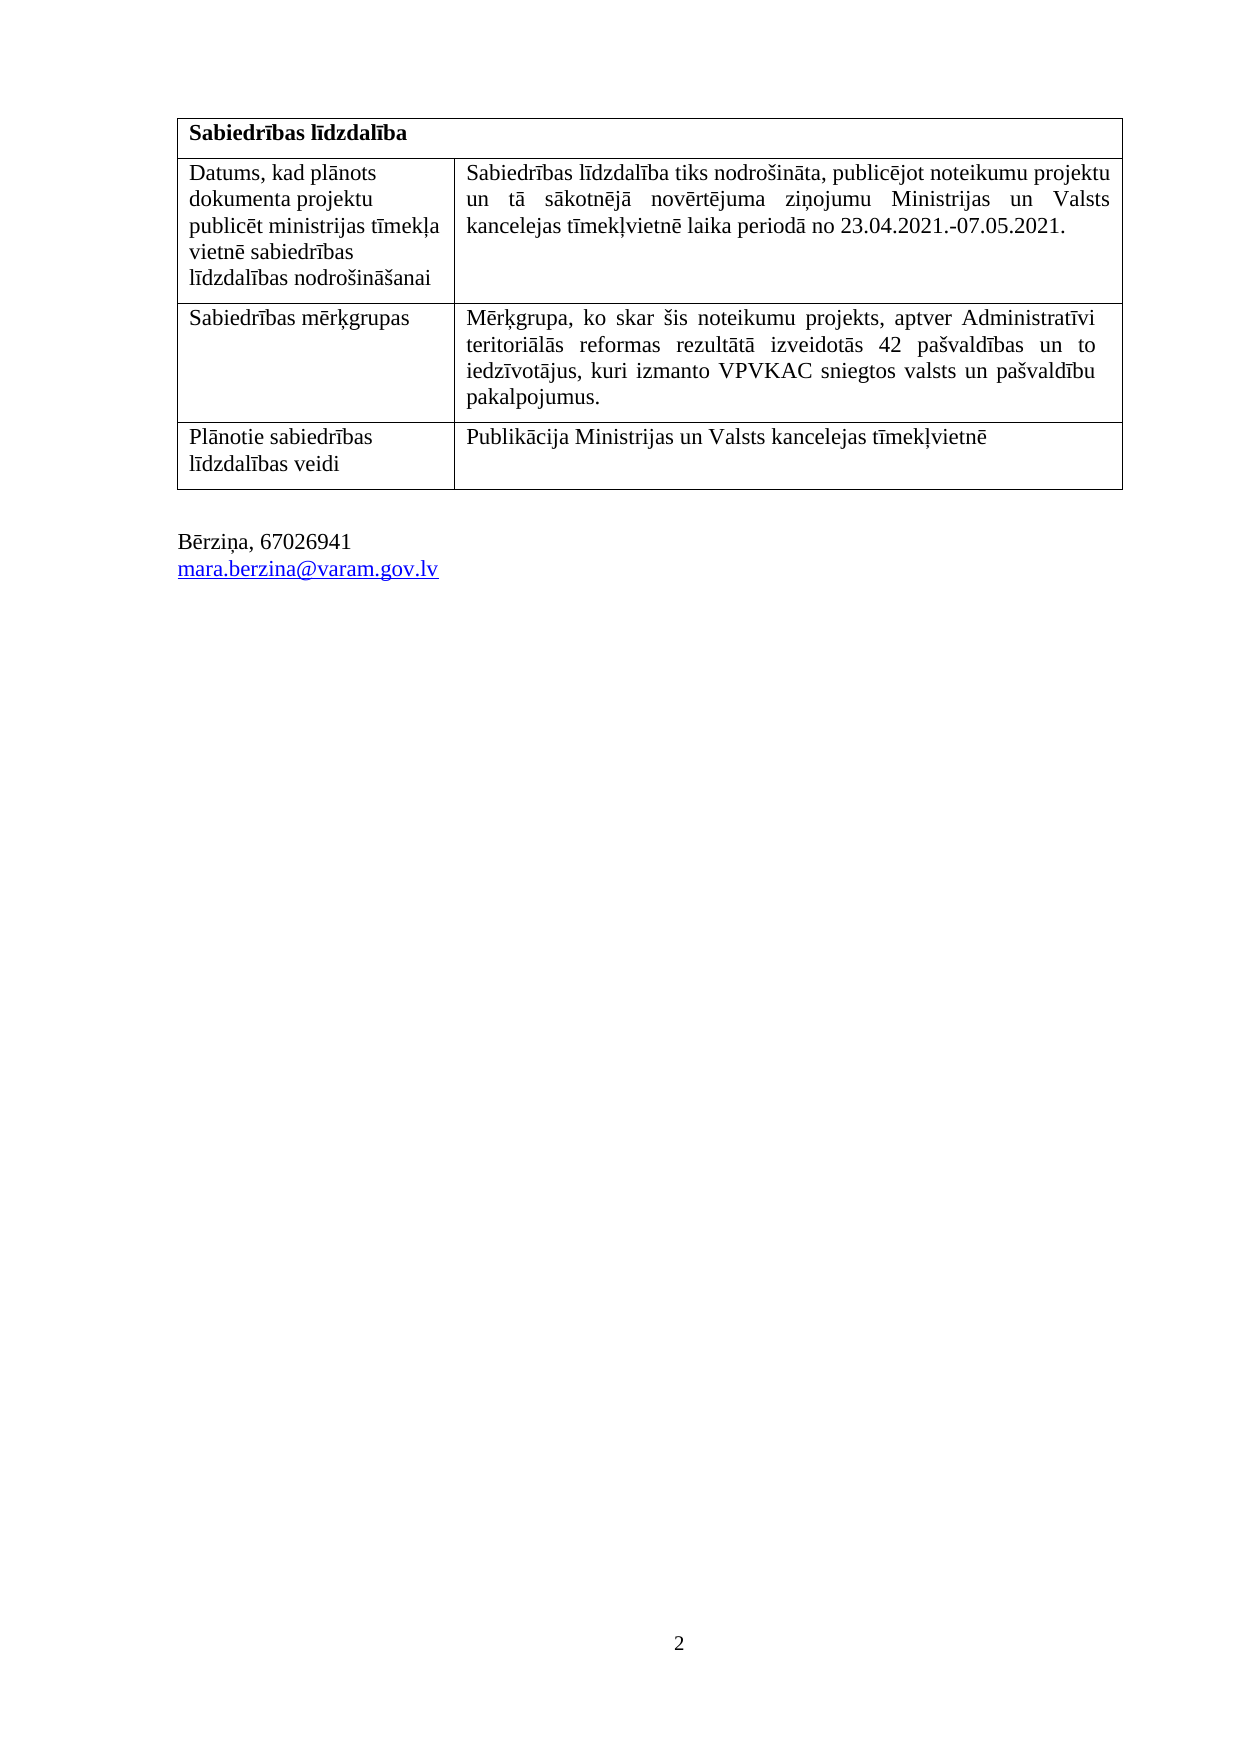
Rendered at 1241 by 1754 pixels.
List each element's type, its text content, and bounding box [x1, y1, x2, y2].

table_cell Mērķgrupa, ko skar šis noteikumu projekts, aptver Administratīvi teritoriālās reformas rezultātā izveidotās 42 pašvaldības un to iedzīvotājus, kuri izmanto VPVKAC sniegtos valsts un pašvaldību pakalpojumus. [455, 304, 1122, 422]
table_cell Datums, kad plānots dokumenta projektu publicēt ministrijas tīmekļa vietnē sabiedrības līdzdalības nodrošināšanai [178, 159, 454, 303]
table_cell Sabiedrības līdzdalība [178, 119, 1122, 158]
table_cell Plānotie sabiedrības līdzdalības veidi [178, 423, 454, 488]
table_cell Publikācija Ministrijas un Valsts kancelejas tīmekļvietnē [455, 423, 1122, 488]
text mara.berzina@varam.gov.lv [177, 555, 1181, 581]
table_cell Sabiedrības mērķgrupas [178, 304, 454, 422]
text Bērziņa, 67026941 [177, 528, 1181, 555]
table_cell Sabiedrības līdzdalība tiks nodrošināta, publicējot noteikumu projektu un tā sākotnējā novērtējuma ziņojumu Ministrijas un Valsts kancelejas tīmekļvietnē laika periodā no 23.04.2021.-07.05.2021. [455, 159, 1122, 303]
